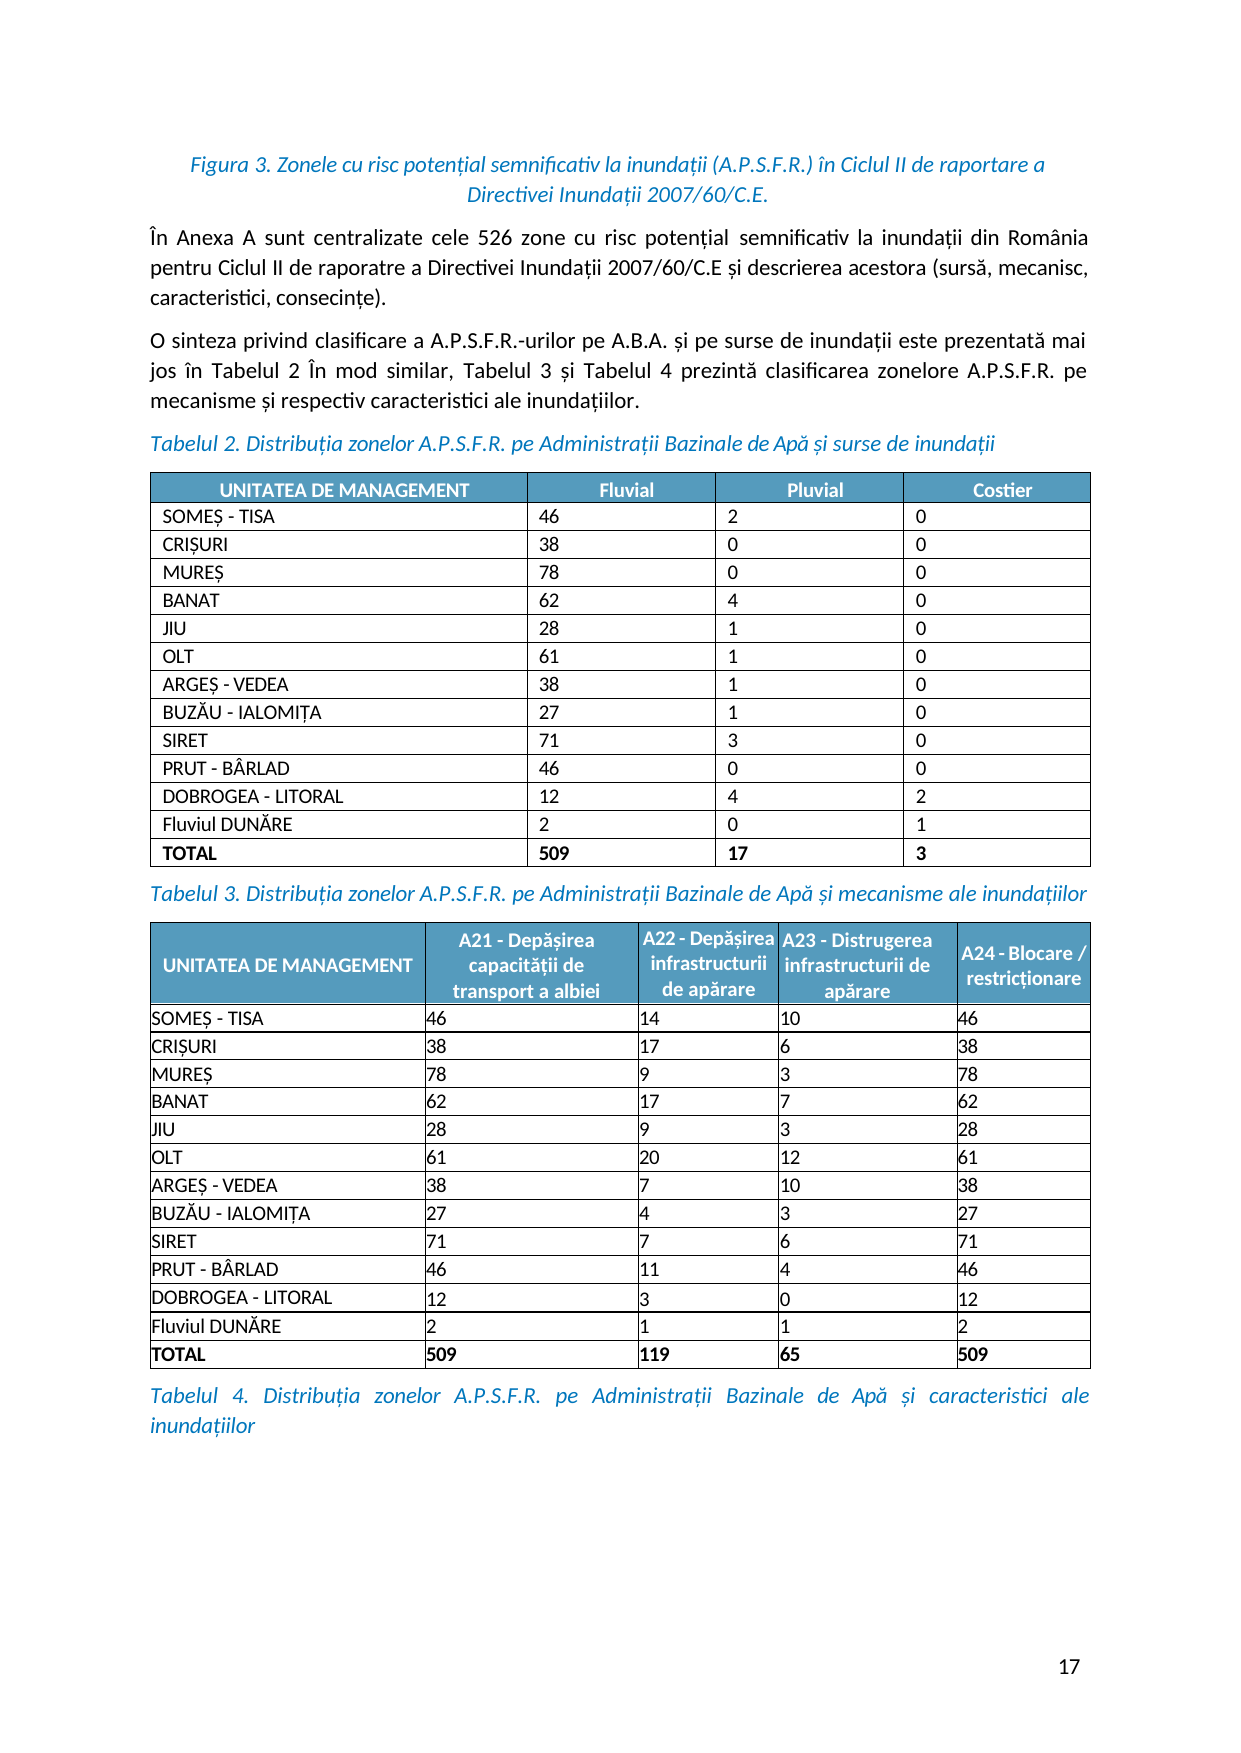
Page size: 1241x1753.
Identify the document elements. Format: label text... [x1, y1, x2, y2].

table_cell 65 [779, 1341, 957, 1367]
table_cell 119 [639, 1341, 778, 1367]
table_cell 38 [958, 1172, 1090, 1199]
table_header A21 - Depăşirea capacităţii de transport a albiei [426, 923, 638, 1003]
table_cell JIU [151, 615, 527, 642]
table_cell 0 [716, 755, 903, 782]
table_cell OLT [151, 643, 527, 670]
table_header Costier [904, 473, 1090, 502]
table_cell SOMEȘ - TISA [151, 503, 527, 530]
table_cell 0 [716, 811, 903, 837]
table_cell 71 [426, 1228, 638, 1255]
table_cell 7 [779, 1088, 957, 1115]
table_cell 0 [904, 699, 1090, 726]
table_cell 10 [779, 1005, 957, 1031]
table_cell 509 [426, 1341, 638, 1367]
table_cell 1 [716, 699, 903, 726]
table_cell 14 [639, 1005, 778, 1031]
table_cell 27 [958, 1200, 1090, 1227]
table_cell 46 [958, 1005, 1090, 1031]
table_cell 2 [528, 811, 715, 837]
table_cell 0 [779, 1284, 957, 1311]
table_cell CRIȘURI [151, 1033, 425, 1059]
table_cell 1 [716, 615, 903, 642]
table_cell 4 [639, 1200, 778, 1227]
table_cell 3 [639, 1284, 778, 1311]
text În Anexa A sunt centralizate cele 526 zone cu risc potențial semnificativ la inundații din România pentru Ciclul II de raporatre a Directivei Inundaţii 2007/60/C.E și descrierea acestora (sursă, mecanisc, caracteristici, consecințe). [150, 223, 1089, 311]
table_cell 0 [904, 503, 1090, 530]
table_cell 1 [779, 1313, 957, 1339]
table_cell 0 [904, 587, 1090, 614]
text Tabelul 3. Distribuția zonelor A.P.S.F.R. pe Administrații Bazinale de Apă și mecanisme ale inundațiilor [150, 879, 1090, 908]
table_cell PRUT - BÂRLAD [151, 755, 527, 782]
table_cell 71 [958, 1228, 1090, 1255]
table_cell TOTAL [151, 839, 527, 866]
table_cell 0 [904, 531, 1090, 558]
table_cell 4 [716, 783, 903, 809]
table_cell BANAT [151, 1088, 425, 1115]
table_cell 1 [716, 643, 903, 670]
text Tabelul 4. Distribuția zonelor A.P.S.F.R. pe Administrații Bazinale de Apă și caracteristici ale inundațiilor [150, 1381, 1090, 1439]
table_cell 509 [958, 1341, 1090, 1367]
table_cell 0 [904, 559, 1090, 586]
table_cell 6 [779, 1033, 957, 1059]
table_cell 17 [716, 839, 903, 866]
table_cell 38 [426, 1033, 638, 1059]
table_header UNITATEA DE MANAGEMENT [151, 923, 425, 1003]
table_cell 12 [958, 1284, 1090, 1311]
table_cell 46 [958, 1256, 1090, 1283]
table_cell JIU [151, 1116, 425, 1143]
text O sinteza privind clasificare a A.P.S.F.R.-urilor pe A.B.A. și pe surse de inundații este prezentată mai jos în Tabelul 2 În mod similar, Tabelul 3 și Tabelul 4 prezintă clasificarea zonelore A.P.S.F.R. pe mecanisme și respectiv caracteristici ale inundațiilor. [150, 326, 1088, 414]
table_cell 62 [528, 587, 715, 614]
table_header Pluvial [716, 473, 903, 502]
table_cell BUZĂU - IALOMIȚA [151, 1200, 425, 1227]
table_cell SIRET [151, 727, 527, 754]
table_cell 28 [958, 1116, 1090, 1143]
table_cell 0 [716, 559, 903, 586]
table_cell 46 [426, 1005, 638, 1031]
table_cell 9 [639, 1060, 778, 1087]
table_cell Fluviul DUNĂRE [151, 1313, 425, 1339]
table_cell 46 [528, 755, 715, 782]
table_cell 20 [639, 1144, 778, 1171]
table_cell 0 [904, 643, 1090, 670]
text Tabelul 2. Distribuția zonelor A.P.S.F.R. pe Administrații Bazinale de Apă și surse de inundații [150, 429, 1088, 457]
table_cell 6 [779, 1228, 957, 1255]
table_cell 2 [426, 1313, 638, 1339]
table_header A22 - Depăşirea infrastructurii de apărare [639, 923, 778, 1003]
table_cell TOTAL [151, 1341, 425, 1367]
table_cell 9 [639, 1116, 778, 1143]
table_cell 27 [528, 699, 715, 726]
table_cell 3 [779, 1060, 957, 1087]
table_cell 46 [426, 1256, 638, 1283]
table_cell 62 [958, 1088, 1090, 1115]
table_cell 78 [958, 1060, 1090, 1087]
table_cell 0 [904, 727, 1090, 754]
table_cell 28 [426, 1116, 638, 1143]
table_cell 38 [528, 531, 715, 558]
table_cell SIRET [151, 1228, 425, 1255]
table_cell MUREȘ [151, 1060, 425, 1087]
table_cell 1 [904, 811, 1090, 837]
table_cell DOBROGEA - LITORAL [151, 1284, 425, 1311]
table_cell 3 [904, 839, 1090, 866]
table_cell 0 [904, 615, 1090, 642]
table_cell 71 [528, 727, 715, 754]
table_cell BANAT [151, 587, 527, 614]
table_cell 2 [716, 503, 903, 530]
table_cell 0 [904, 755, 1090, 782]
table_cell 7 [639, 1228, 778, 1255]
table_cell 3 [779, 1116, 957, 1143]
table_cell 38 [528, 671, 715, 698]
table_cell 0 [716, 531, 903, 558]
table_cell 78 [426, 1060, 638, 1087]
table_cell 61 [426, 1144, 638, 1171]
table_cell OLT [151, 1144, 425, 1171]
table_cell 12 [528, 783, 715, 809]
table_cell MUREȘ [151, 559, 527, 586]
table_cell 4 [716, 587, 903, 614]
table_cell 38 [426, 1172, 638, 1199]
table_cell 0 [904, 671, 1090, 698]
table_header A24 - Blocare / restricţionare [958, 923, 1090, 1003]
table_cell 3 [716, 727, 903, 754]
table_cell 7 [639, 1172, 778, 1199]
table_cell 3 [779, 1200, 957, 1227]
table_cell Fluviul DUNĂRE [151, 811, 527, 837]
table_cell 61 [958, 1144, 1090, 1171]
table_cell 46 [528, 503, 715, 530]
table_cell ARGEȘ - VEDEA [151, 1172, 425, 1199]
table_cell 11 [639, 1256, 778, 1283]
table_cell 17 [639, 1033, 778, 1059]
table_cell CRIȘURI [151, 531, 527, 558]
table_cell 61 [528, 643, 715, 670]
table_header A23 - Distrugerea infrastructurii de apărare [779, 923, 957, 1003]
table_cell 28 [528, 615, 715, 642]
table_cell PRUT - BÂRLAD [151, 1256, 425, 1283]
table_cell 10 [779, 1172, 957, 1199]
table_cell SOMEȘ - TISA [151, 1005, 425, 1031]
text Figura 3. Zonele cu risc potențial semnificativ la inundații (A.P.S.F.R.) în Ciclul II de raportare a Directivei Inundații 2007/60/C.E. [150, 150, 1088, 208]
table_cell 2 [904, 783, 1090, 809]
table_header Fluvial [528, 473, 715, 502]
table_cell ARGEȘ - VEDEA [151, 671, 527, 698]
table_cell BUZĂU - IALOMIȚA [151, 699, 527, 726]
table_cell 38 [958, 1033, 1090, 1059]
table_cell 509 [528, 839, 715, 866]
table_cell 27 [426, 1200, 638, 1227]
table_cell 1 [716, 671, 903, 698]
table_header UNITATEA DE MANAGEMENT [151, 473, 527, 502]
table_cell 4 [779, 1256, 957, 1283]
table_cell 1 [639, 1313, 778, 1339]
table_cell 17 [639, 1088, 778, 1115]
table_cell 78 [528, 559, 715, 586]
table_cell 12 [779, 1144, 957, 1171]
table_cell 2 [958, 1313, 1090, 1339]
table_cell 62 [426, 1088, 638, 1115]
table_cell DOBROGEA - LITORAL [151, 783, 527, 809]
table_cell 12 [426, 1284, 638, 1311]
